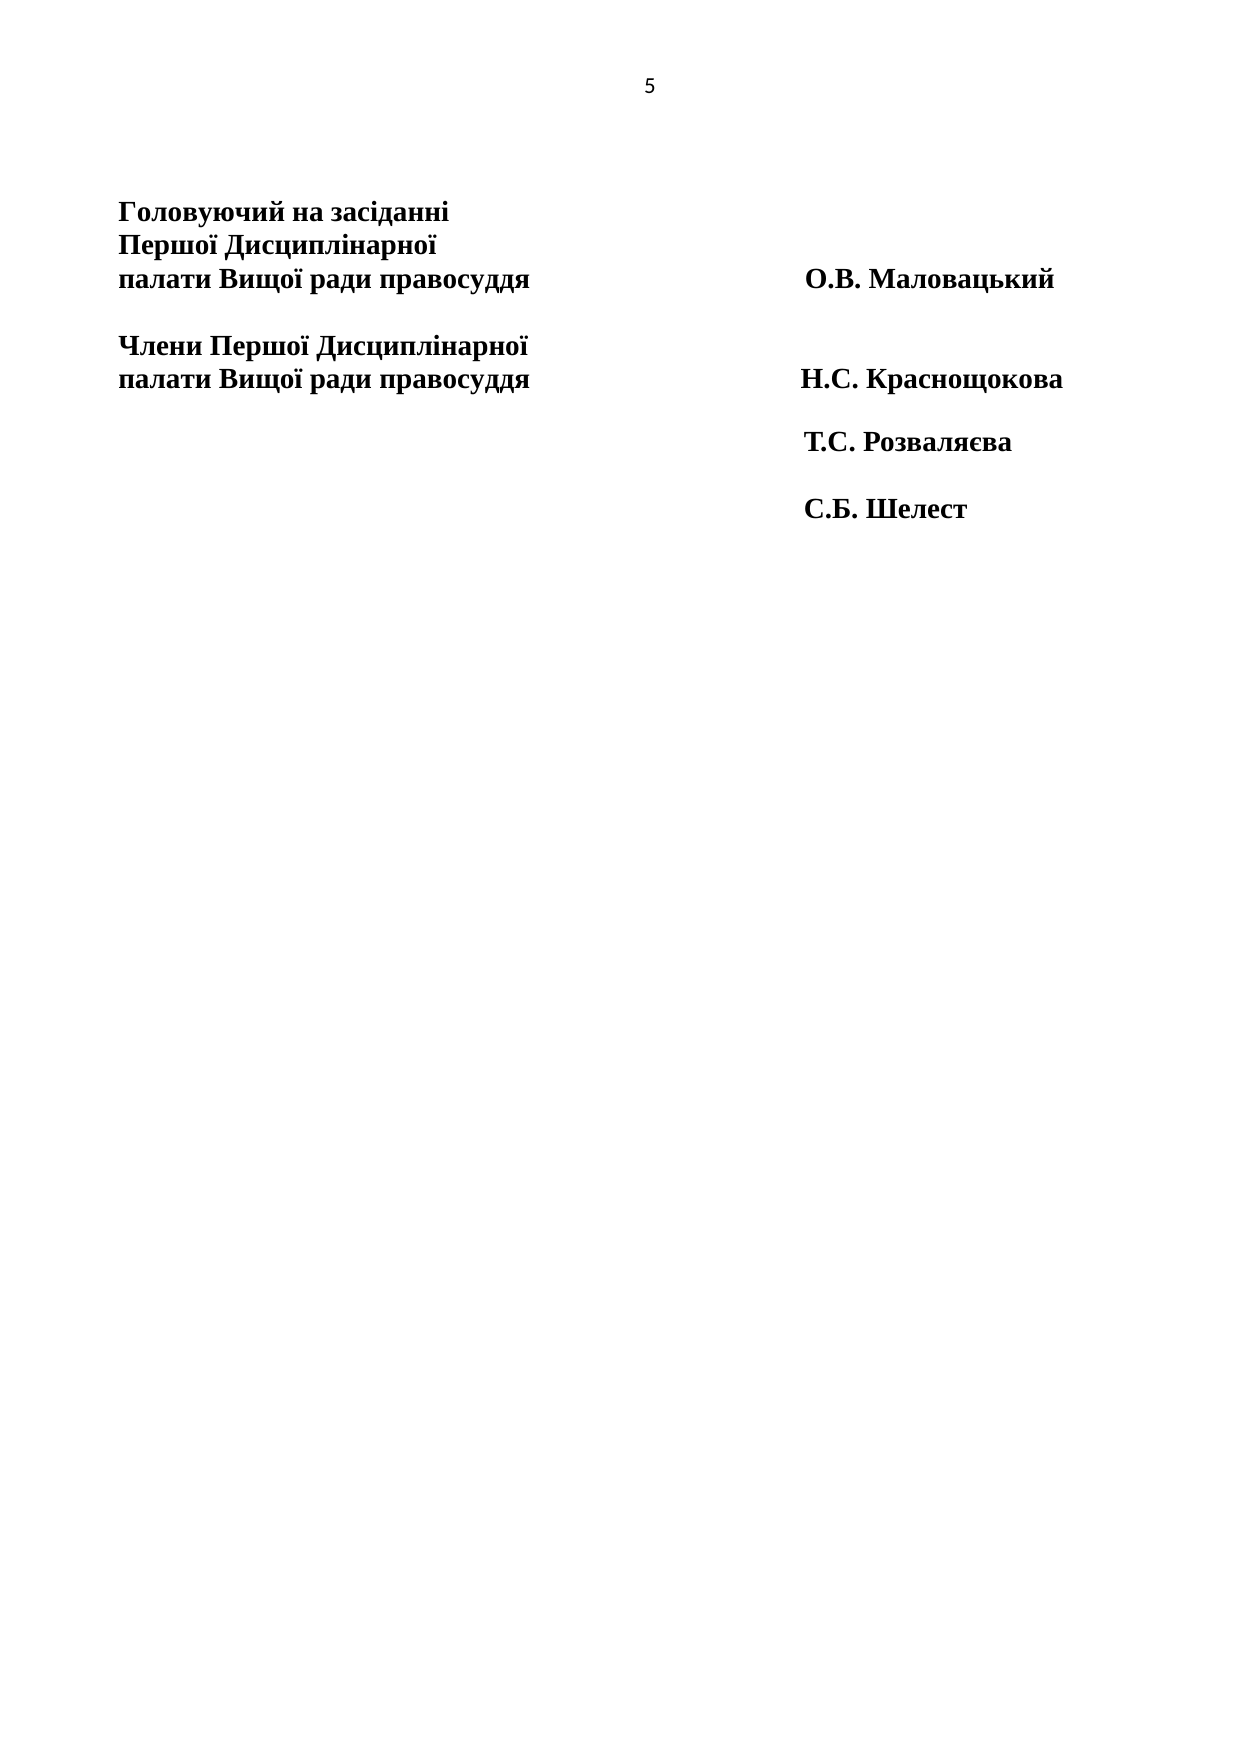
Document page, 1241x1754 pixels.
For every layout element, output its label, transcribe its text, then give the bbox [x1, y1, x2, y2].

text палати Вищої ради правосуддя Н.С. Краснощокова [118, 362, 1181, 395]
text Т.С. Розваляєва [118, 424, 1181, 457]
text палати Вищої ради правосуддя О.В. Маловацький [118, 261, 1181, 294]
text Головуючий на засіданні [118, 194, 1181, 227]
text С.Б. Шелест [118, 491, 1181, 524]
text Члени Першої Дисциплінарної [118, 328, 1181, 362]
text Першої Дисциплінарної [118, 227, 1181, 261]
